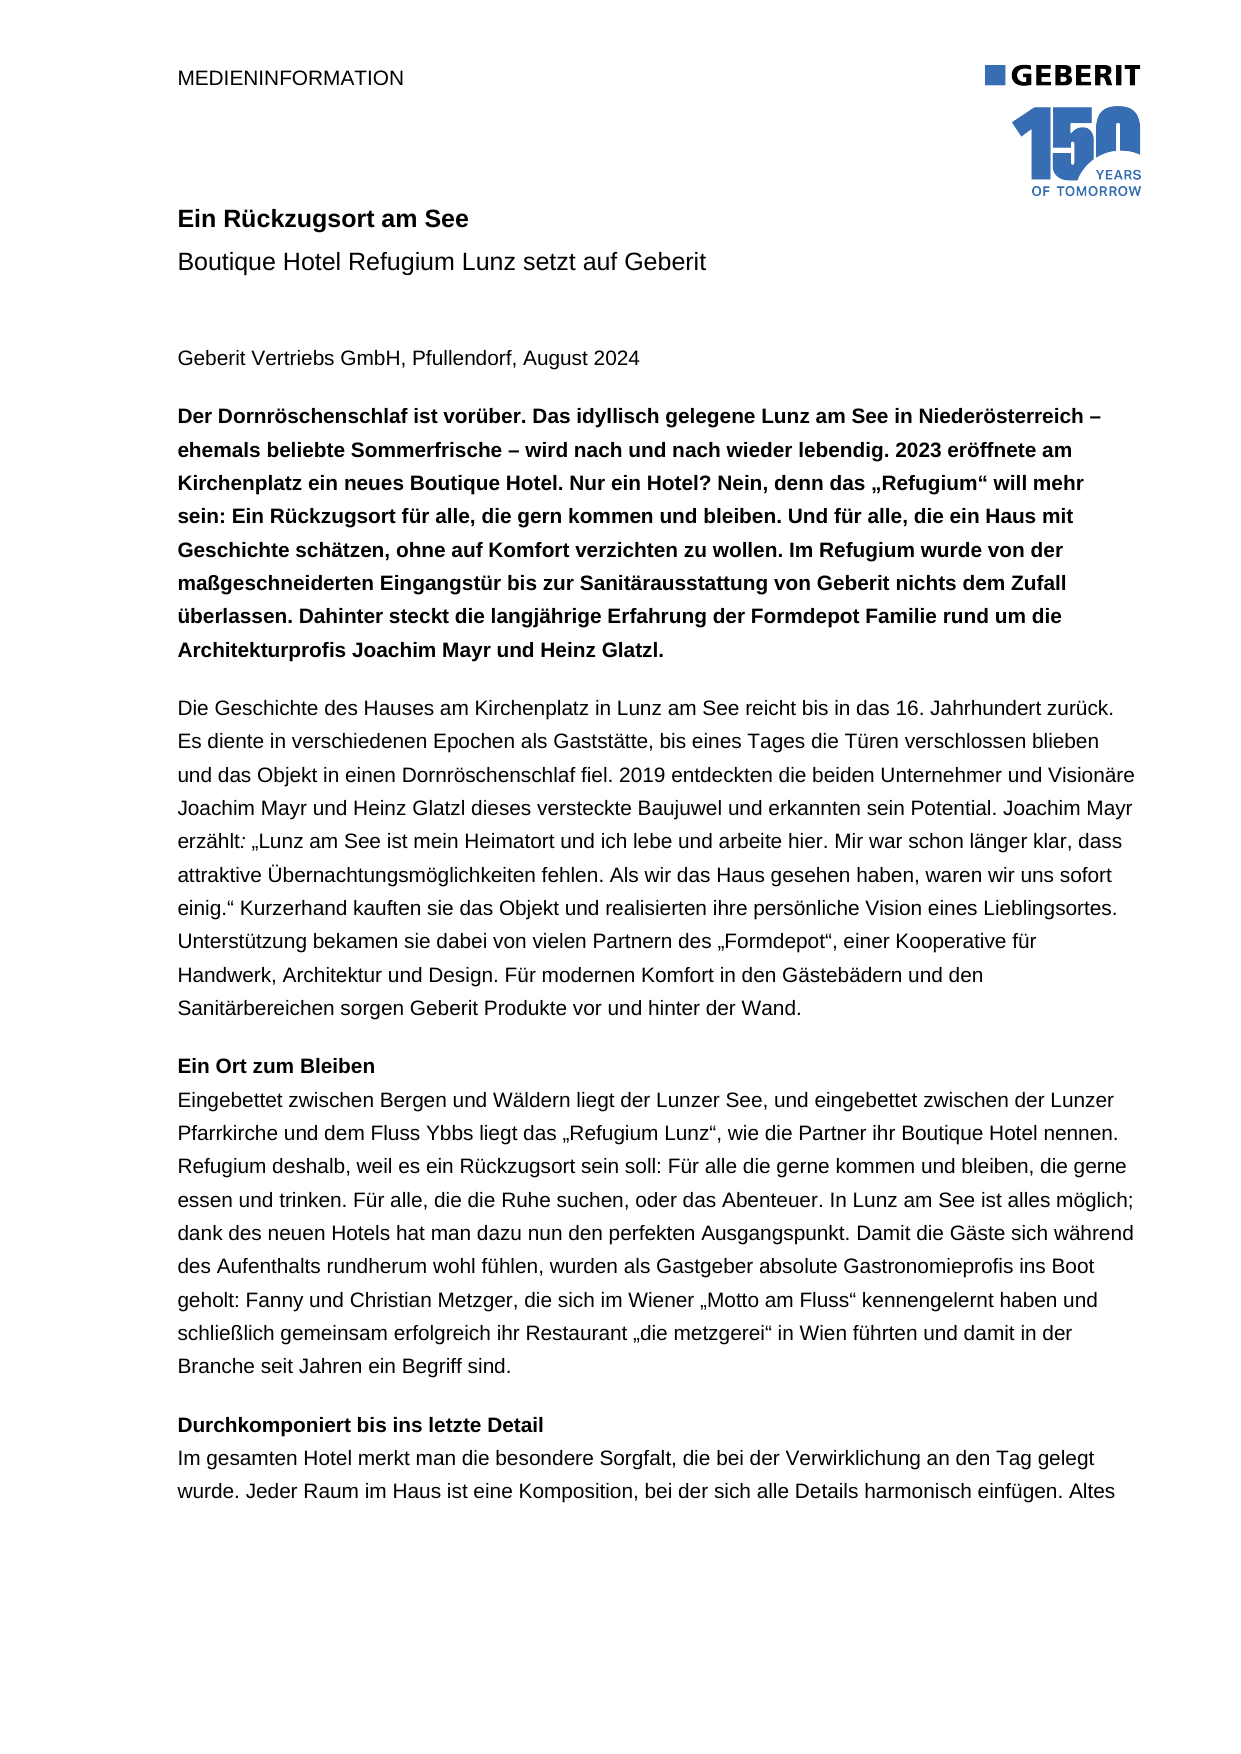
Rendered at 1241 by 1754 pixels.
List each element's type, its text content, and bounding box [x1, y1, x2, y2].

text Ein Ort zum Bleiben Eingebettet zwischen Bergen und Wäldern liegt der Lunzer See, und eingebettet zwischen der Lunzer Pfarrkirche und dem Fluss Ybbs liegt das „Refugium Lunz“, wie die Partner ihr Boutique Hotel nennen. Refugium deshalb, weil es ein Rückzugsort sein soll: Für alle die gerne kommen und bleiben, die gerne essen und trinken. Für alle, die die Ruhe suchen, oder das Abenteuer. In Lunz am See ist alles möglich; dank des neuen Hotels hat man dazu nun den perfekten Ausgangspunkt. Damit die Gäste sich während des Aufenthalts rundherum wohl fühlen, wurden als Gastgeber absolute Gastronomieprofis ins Boot geholt: Fanny und Christian Metzger, die sich im Wiener „Motto am Fluss“ kennengelernt haben und schließlich gemeinsam erfolgreich ihr Restaurant „die metzgerei“ in Wien führten und damit in der Branche seit Jahren ein Begriff sind. [177, 1047, 1137, 1381]
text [177, 1406, 1137, 1506]
text Der Dornröschenschlaf ist vorüber. Das idyllisch gelegene Lunz am See in Niederösterreich – ehemals beliebte Sommerfrische – wird nach und nach wieder lebendig. 2023 eröffnete am Kirchenplatz ein neues Boutique Hotel. Nur ein Hotel? Nein, denn das „Refugium“ will mehr sein: Ein Rückzugsort für alle, die gern kommen und bleiben. Und für alle, die ein Haus mit Geschichte schätzen, ohne auf Komfort verzichten zu wollen. Im Refugium wurde von der maßgeschneiderten Eingangstür bis zur Sanitärausstattung von Geberit nichts dem Zufall überlassen. Dahinter steckt die langjährige Erfahrung der Formdepot Familie rund um die Architekturprofis Joachim Mayr und Heinz Glatzl. [177, 397, 1137, 664]
title Die Geschichte des Hauses am Kirchenplatz in Lunz am See reicht bis in das 16. Jahrhundert zurück. Es diente in verschiedenen Epochen als Gaststätte, bis eines Tages die Türen verschlossen blieben und das Objekt in einen Dornröschenschlaf fiel. 2019 entdeckten die beiden Unternehmer und Visionäre Joachim Mayr und Heinz Glatzl dieses versteckte Baujuwel und erkannten sein Potential. Joachim Mayr erzählt: „Lunz am See ist mein Heimatort und ich lebe und arbeite hier. Mir war schon länger klar, dass attraktive Übernachtungsmöglichkeiten fehlen. Als wir das Haus gesehen haben, waren wir uns sofort einig.“ Kurzerhand kauften sie das Objekt und realisierten ihre persönliche Vision eines Lieblingsortes. Unterstützung bekamen sie dabei von vielen Partnern des „Formdepot“, einer Kooperative für Handwerk, Architektur und Design. Für modernen Komfort in den Gästebädern und den Sanitärbereichen sorgen Geberit Produkte vor und hinter der Wand. [177, 689, 1137, 1022]
text Geberit Vertriebs GmbH, Pfullendorf, August 2024 [177, 339, 1137, 372]
subtitle Boutique Hotel Refugium Lunz setzt auf Geberit [177, 247, 1137, 276]
text Ein Rückzugsort am See [177, 204, 1137, 233]
